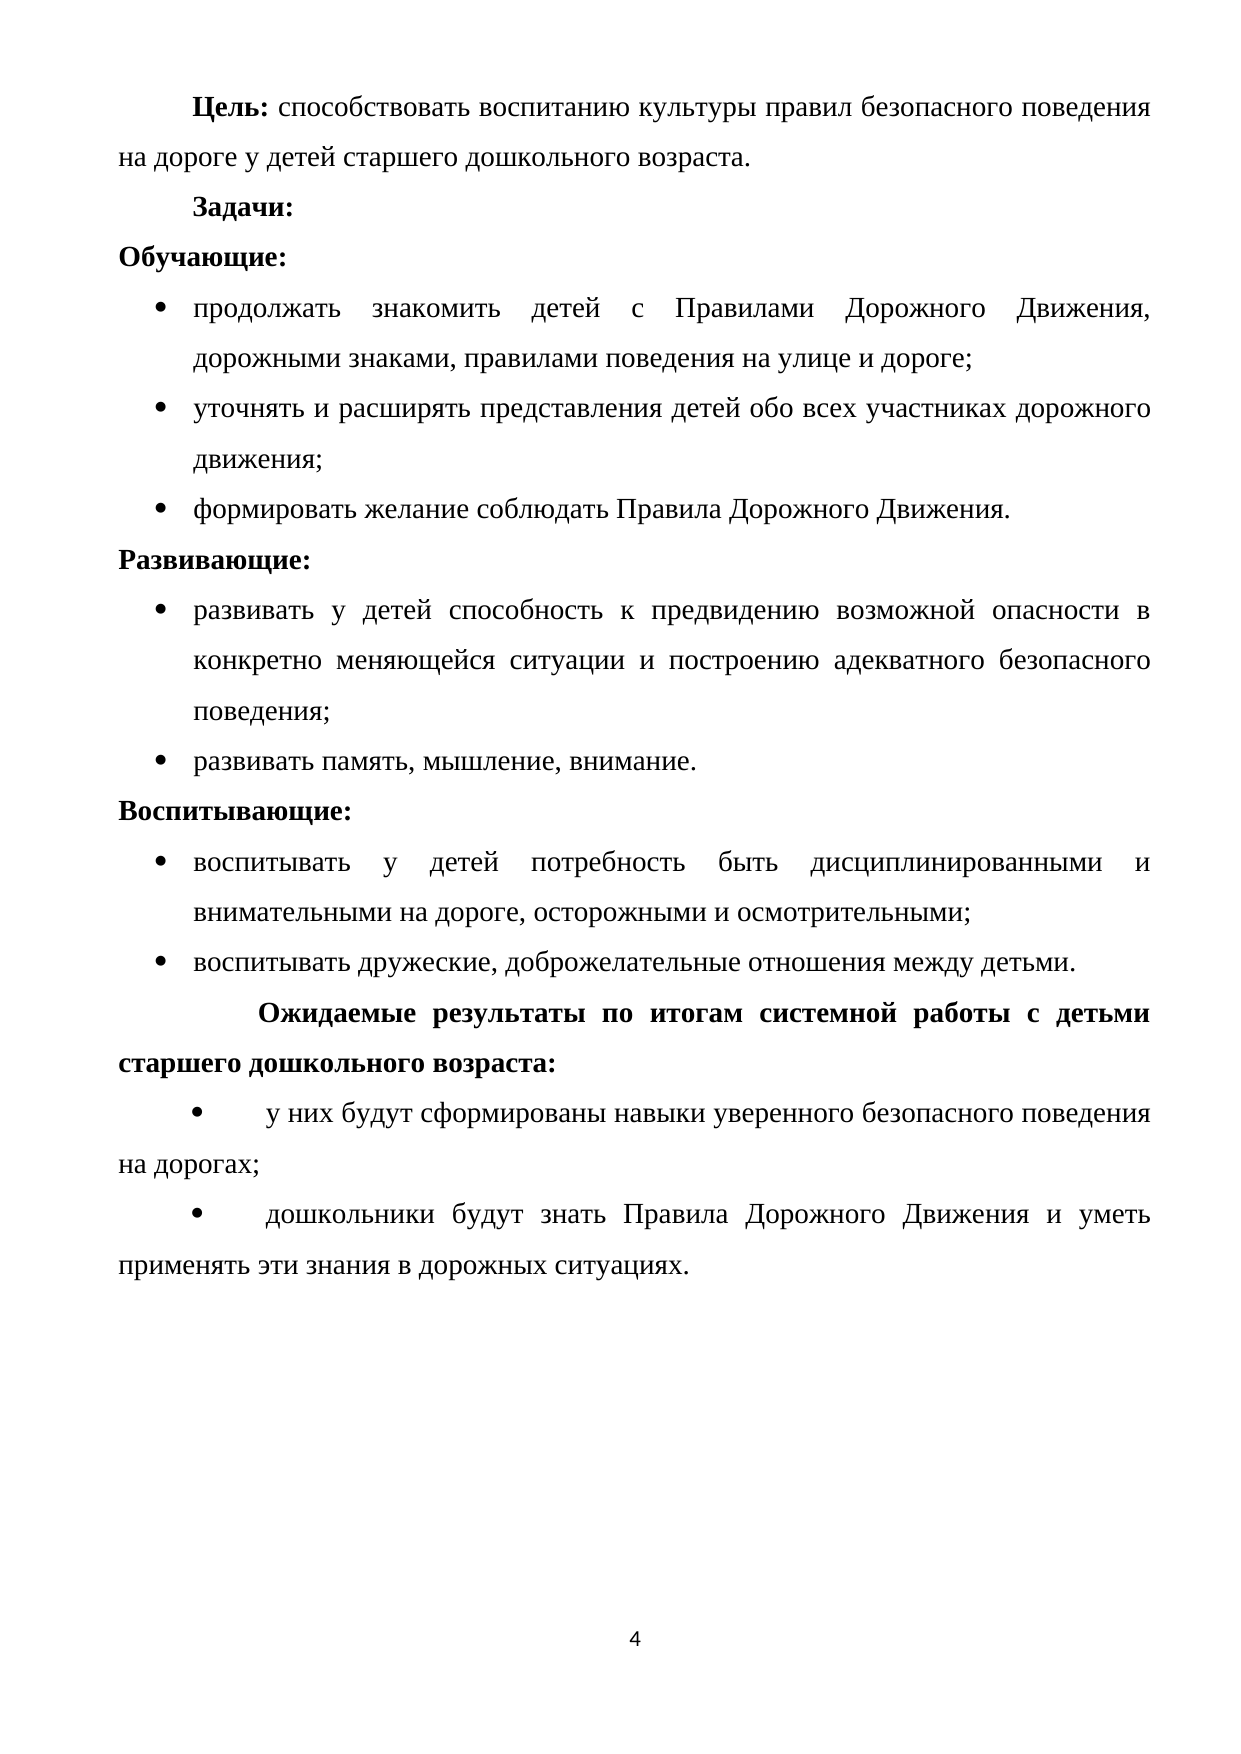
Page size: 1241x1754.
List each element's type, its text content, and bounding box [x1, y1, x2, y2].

list уточнять и расширять представления детей обо всех участниках дорожного движения; [156, 391, 1152, 474]
text Задачи: [118, 189, 1152, 223]
text Цель: способствовать воспитанию культуры правил безопасного поведения на дороге у детей старшего дошкольного возраста. [118, 89, 1152, 172]
list развивать у детей способность к предвидению возможной опасности в конкретно меняющейся ситуации и построению адекватного безопасного поведения; [156, 592, 1152, 726]
text Развивающие: [118, 542, 1152, 575]
list продолжать знакомить детей с Правилами Дорожного Движения, дорожными знаками, правилами поведения на улице и дороге; [156, 290, 1152, 374]
list формировать желание соблюдать Правила Дорожного Движения. [156, 491, 1152, 525]
list развивать память, мышление, внимание. [156, 743, 1152, 777]
text Воспитывающие: [118, 793, 1152, 827]
list воспитывать у детей потребность быть дисциплинированными и внимательными на дороге, осторожными и осмотрительными; [156, 844, 1152, 928]
list воспитывать дружеские, доброжелательные отношения между детьми. [156, 944, 1152, 978]
text Ожидаемые результаты по итогам системной работы с детьми старшего дошкольного возраста: [118, 995, 1152, 1079]
list у них будут сформированы навыки уверенного безопасного поведения на дорогах; [118, 1096, 1152, 1179]
list дошкольники будут знать Правила Дорожного Движения и уметь применять эти знания в дорожных ситуациях. [118, 1196, 1152, 1280]
text Обучающие: [118, 239, 1152, 273]
